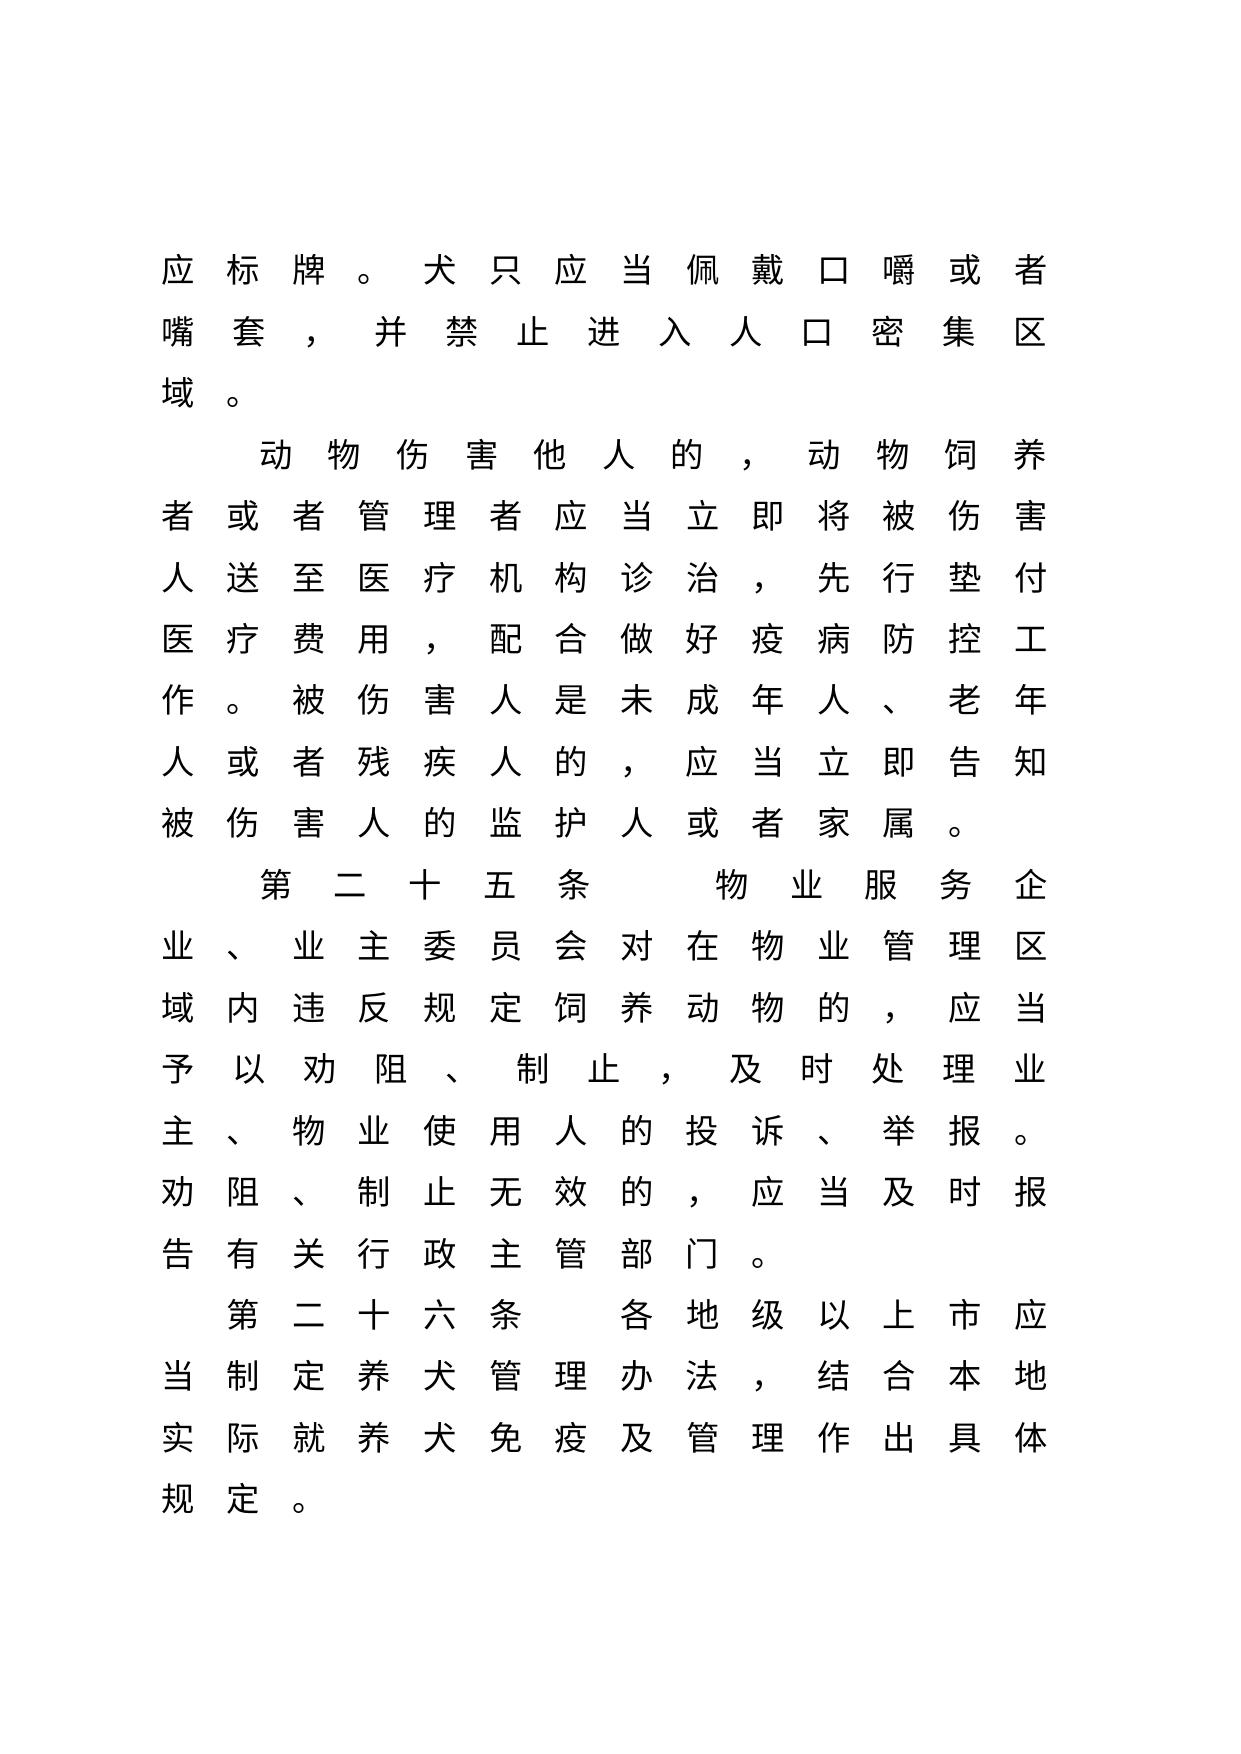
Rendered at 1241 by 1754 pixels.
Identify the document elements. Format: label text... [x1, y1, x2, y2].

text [161, 237, 1079, 422]
text 第二十五条 物业服务企业、业主委员会对在物业管理区域内违反规定饲养动物的，应当予以劝阻、制止，及时处理业主、物业使用人的投诉、举报。劝阻、制止无效的，应当及时报告有关行政主管部门。 [161, 852, 1079, 1282]
list 动物伤害他人的，动物饲养者或者管理者应当立即将被伤害人送至医疗机构诊治，先行垫付医疗费用，配合做好疫病防控工作。被伤害人是未成年人、老年人或者残疾人的，应当立即告知被伤害人的监护人或者家属。 [161, 422, 1079, 852]
text 第二十六条 各地级以上市应当制定养犬管理办法，结合本地实际就养犬免疫及管理作出具体规定。 [161, 1282, 1079, 1528]
